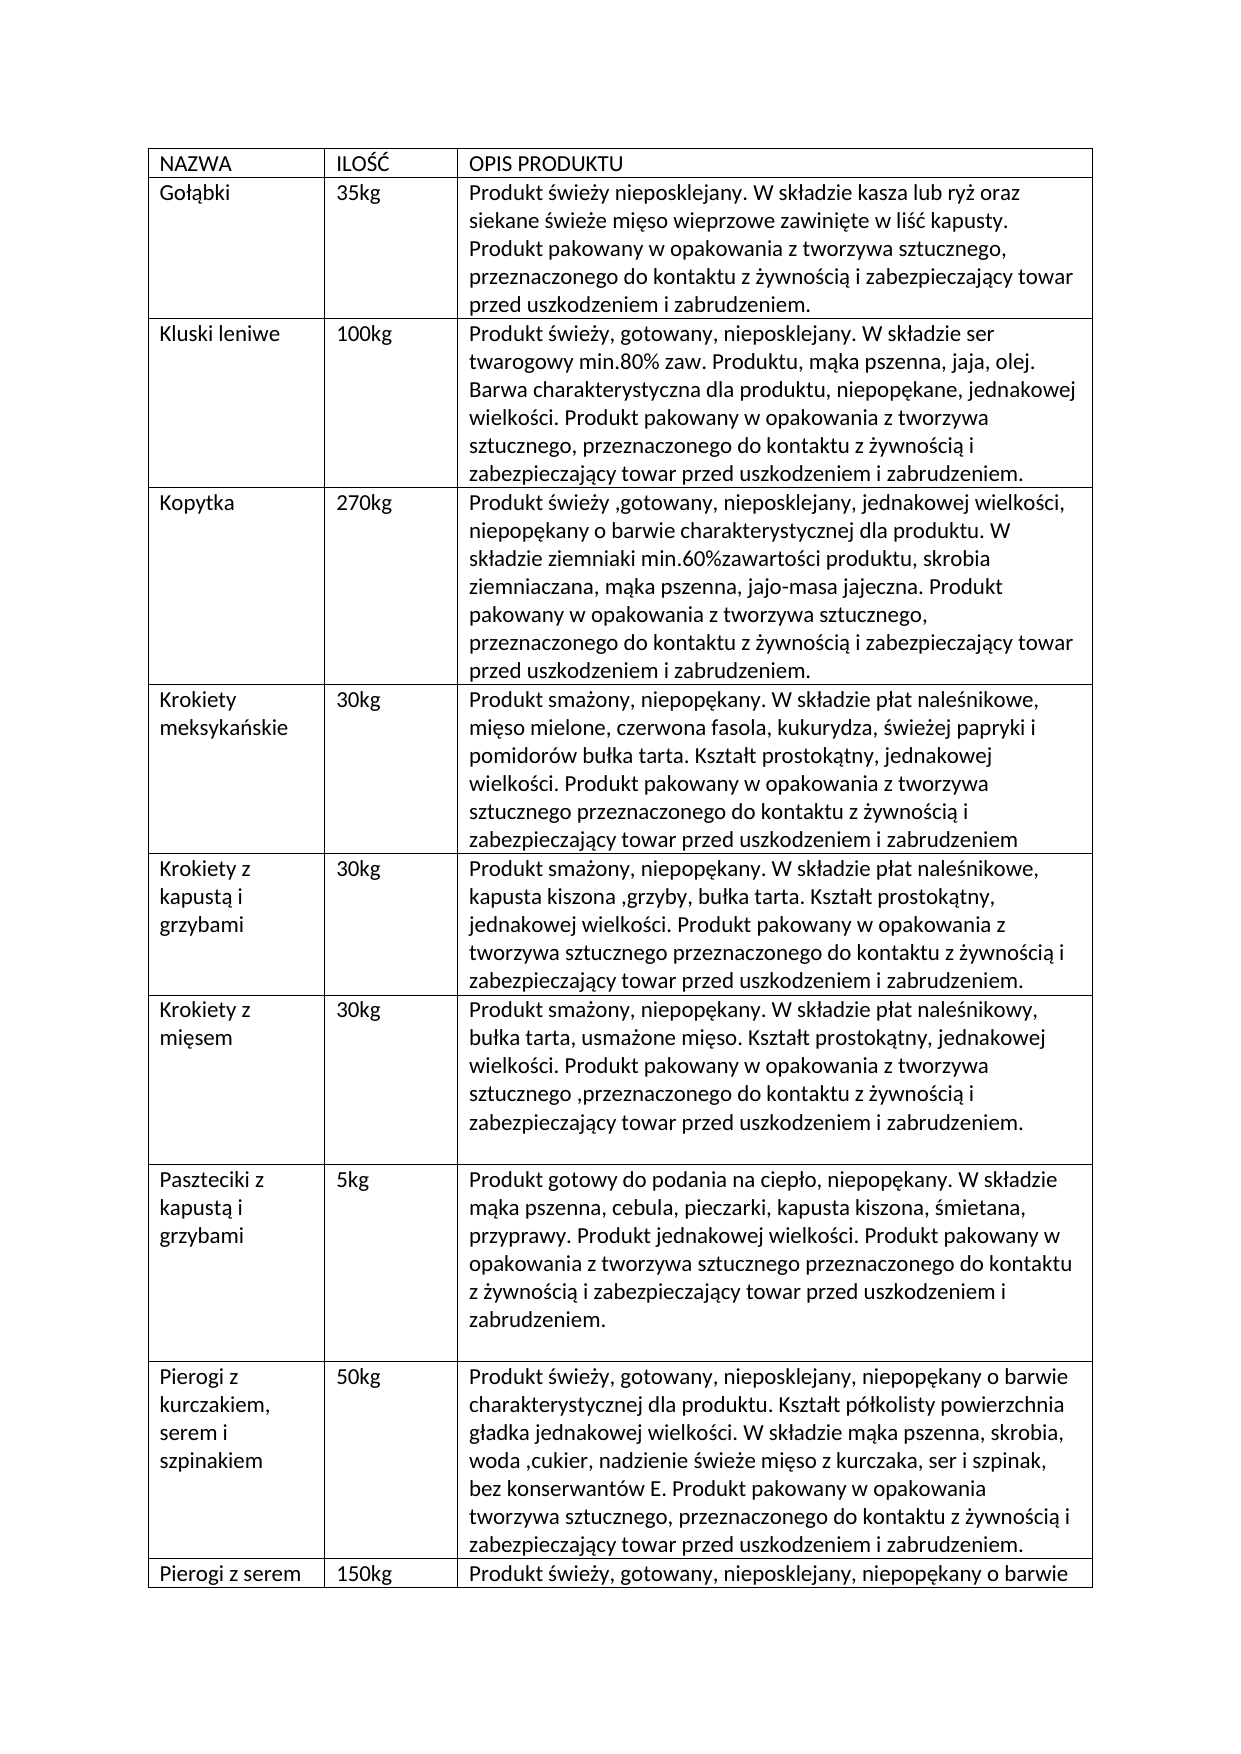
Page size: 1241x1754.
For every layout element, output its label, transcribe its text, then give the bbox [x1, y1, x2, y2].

table_cell 100kg [325, 319, 457, 487]
table_header NAZWA [149, 149, 324, 177]
table_header ILOŚĆ [325, 149, 457, 177]
table_cell 5kg [325, 1165, 457, 1361]
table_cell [458, 1559, 1092, 1587]
table_cell Krokiety z kapustą i grzybami [149, 854, 324, 994]
table_header OPIS PRODUKTU [458, 149, 1092, 177]
table_cell Krokiety meksykańskie [149, 685, 324, 853]
table_cell Produkt świeży, gotowany, nieposklejany. W składzie ser twarogowy min.80% zaw. Produktu, mąka pszenna, jaja, olej. Barwa charakterystyczna dla produktu, niepopękane, jednakowej wielkości. Produkt pakowany w opakowania z tworzywa sztucznego, przeznaczonego do kontaktu z żywnością i zabezpieczający towar przed uszkodzeniem i zabrudzeniem. [458, 319, 1092, 487]
table_cell Produkt smażony, niepopękany. W składzie płat naleśnikowy, bułka tarta, usmażone mięso. Kształt prostokątny, jednakowej wielkości. Produkt pakowany w opakowania z tworzywa sztucznego ,przeznaczonego do kontaktu z żywnością i zabezpieczający towar przed uszkodzeniem i zabrudzeniem. [458, 996, 1092, 1164]
table_cell 270kg [325, 488, 457, 684]
table_cell 150kg [325, 1559, 457, 1587]
table_cell Produkt gotowy do podania na ciepło, niepopękany. W składzie mąka pszenna, cebula, pieczarki, kapusta kiszona, śmietana, przyprawy. Produkt jednakowej wielkości. Produkt pakowany w opakowania z tworzywa sztucznego przeznaczonego do kontaktu z żywnością i zabezpieczający towar przed uszkodzeniem i zabrudzeniem. [458, 1165, 1092, 1361]
table_cell 35kg [325, 178, 457, 318]
table_cell Produkt smażony, niepopękany. W składzie płat naleśnikowe, kapusta kiszona ,grzyby, bułka tarta. Kształt prostokątny, jednakowej wielkości. Produkt pakowany w opakowania z tworzywa sztucznego przeznaczonego do kontaktu z żywnością i zabezpieczający towar przed uszkodzeniem i zabrudzeniem. [458, 854, 1092, 994]
table_cell Gołąbki [149, 178, 324, 318]
table_cell Kluski leniwe [149, 319, 324, 487]
table_cell Krokiety z mięsem [149, 996, 324, 1164]
table_cell 30kg [325, 854, 457, 994]
table_cell Produkt świeży, gotowany, nieposklejany, niepopękany o barwie charakterystycznej dla produktu. Kształt półkolisty powierzchnia gładka jednakowej wielkości. W składzie mąka pszenna, skrobia, woda ,cukier, nadzienie świeże mięso z kurczaka, ser i szpinak, bez konserwantów E. Produkt pakowany w opakowania tworzywa sztucznego, przeznaczonego do kontaktu z żywnością i zabezpieczający towar przed uszkodzeniem i zabrudzeniem. [458, 1362, 1092, 1558]
table_cell Pierogi z kurczakiem, serem i szpinakiem [149, 1362, 324, 1558]
table_cell Produkt smażony, niepopękany. W składzie płat naleśnikowe, mięso mielone, czerwona fasola, kukurydza, świeżej papryki i pomidorów bułka tarta. Kształt prostokątny, jednakowej wielkości. Produkt pakowany w opakowania z tworzywa sztucznego przeznaczonego do kontaktu z żywnością i zabezpieczający towar przed uszkodzeniem i zabrudzeniem [458, 685, 1092, 853]
table_cell Kopytka [149, 488, 324, 684]
table_cell 30kg [325, 685, 457, 853]
table_cell Produkt świeży nieposklejany. W składzie kasza lub ryż oraz siekane świeże mięso wieprzowe zawinięte w liść kapusty. Produkt pakowany w opakowania z tworzywa sztucznego, przeznaczonego do kontaktu z żywnością i zabezpieczający towar przed uszkodzeniem i zabrudzeniem. [458, 178, 1092, 318]
table_cell 30kg [325, 996, 457, 1164]
table_cell Pierogi z serem [149, 1559, 324, 1587]
table_cell Produkt świeży ,gotowany, nieposklejany, jednakowej wielkości, niepopękany o barwie charakterystycznej dla produktu. W składzie ziemniaki min.60%zawartości produktu, skrobia ziemniaczana, mąka pszenna, jajo-masa jajeczna. Produkt pakowany w opakowania z tworzywa sztucznego, przeznaczonego do kontaktu z żywnością i zabezpieczający towar przed uszkodzeniem i zabrudzeniem. [458, 488, 1092, 684]
table_cell 50kg [325, 1362, 457, 1558]
table_cell Paszteciki z kapustą i grzybami [149, 1165, 324, 1361]
